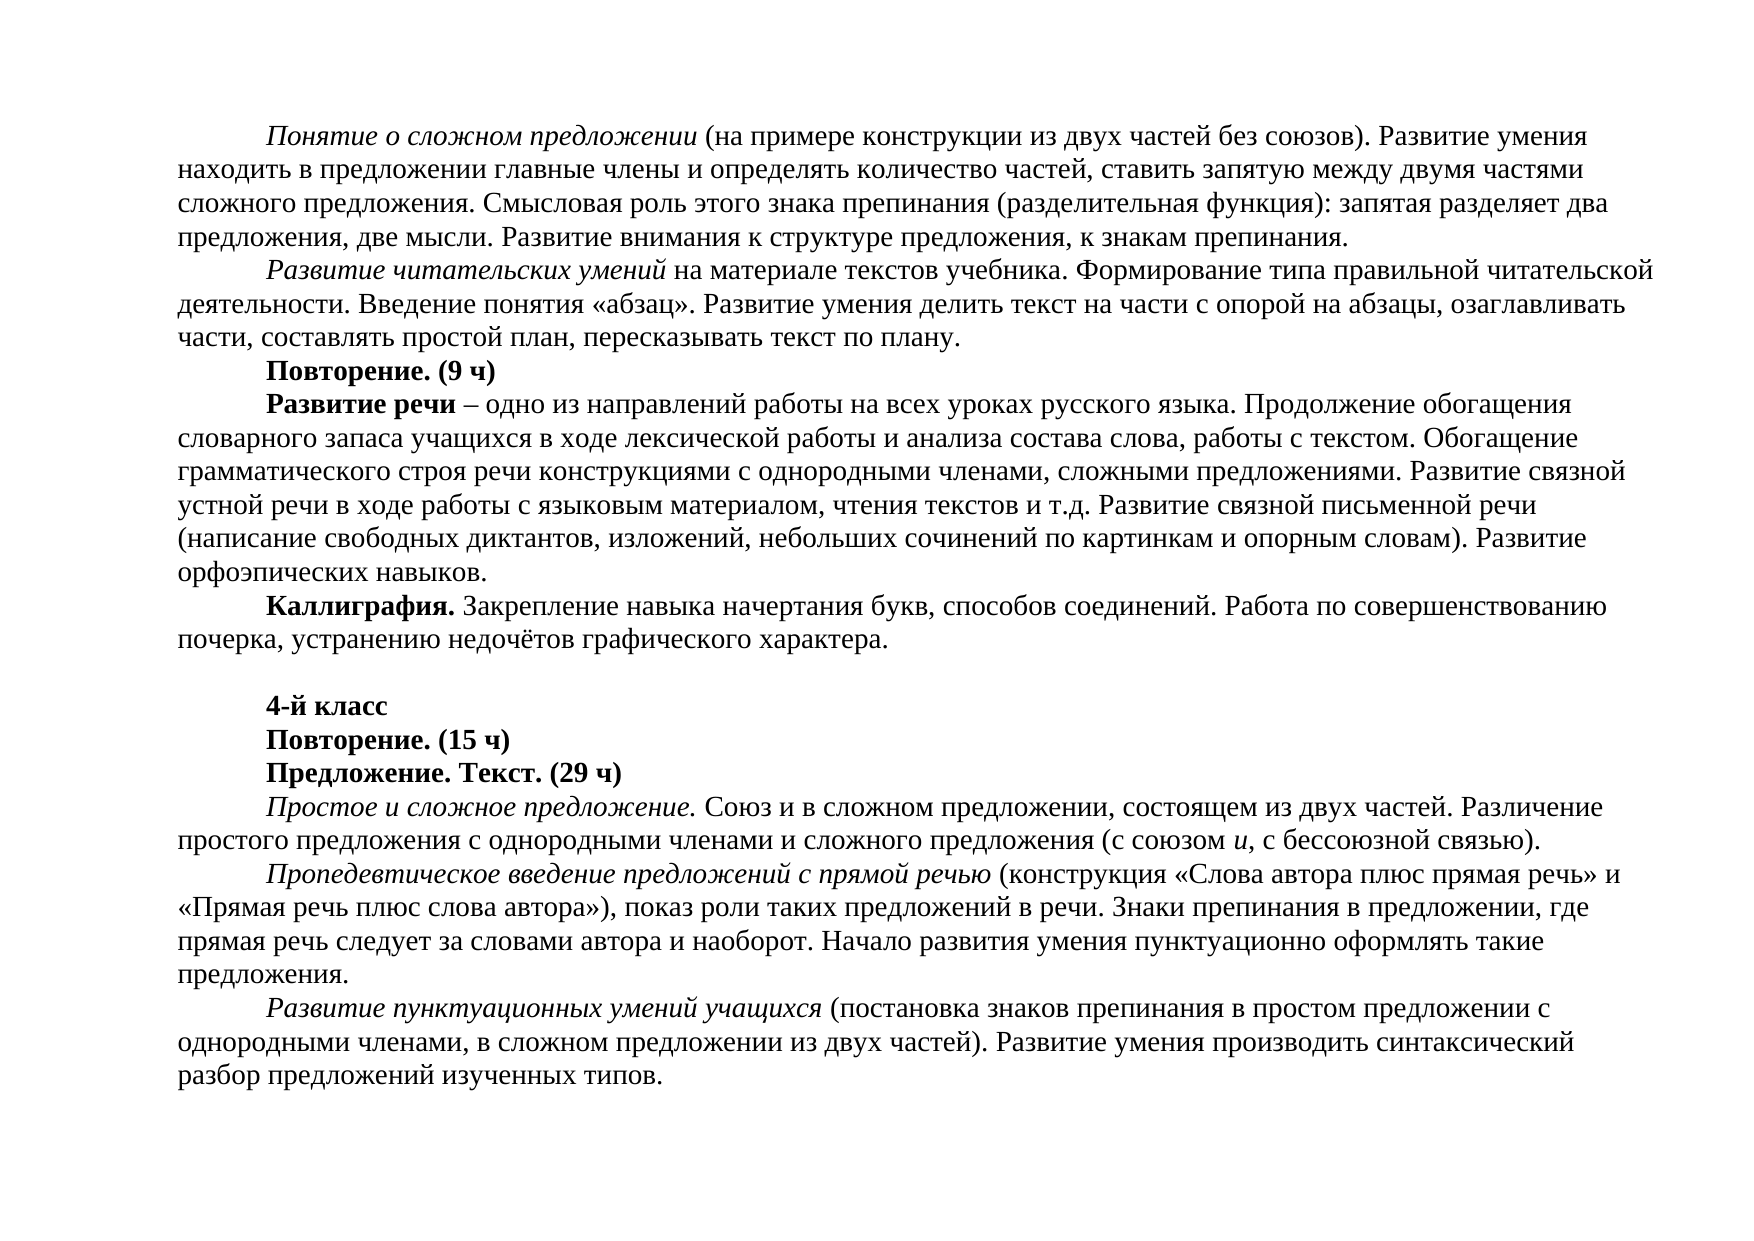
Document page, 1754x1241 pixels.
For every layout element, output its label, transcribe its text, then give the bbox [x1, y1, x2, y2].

text Развитие пунктуационных умений учащихся (постановка знаков препинания в простом предложении с однородными членами, в сложном предложении из двух частей). Развитие умения производить синтаксический разбор предложений изученных типов. [177, 990, 1665, 1091]
text Пропедевтическое введение предложений с прямой речью (конструкция «Слова автора плюс прямая речь» и «Прямая речь плюс слова автора»), показ роли таких предложений в речи. Знаки препинания в предложении, где прямая речь следует за словами автора и наоборот. Начало развития умения пунктуационно оформлять такие предложения. [177, 856, 1665, 990]
text Предложение. Текст. (29 ч) [177, 755, 1665, 789]
text Повторение. (15 ч) [177, 722, 1665, 755]
text 4-й класс [177, 688, 1665, 722]
text Развитие речи – одно из направлений работы на всех уроках русского языка. Продолжение обогащения словарного запаса учащихся в ходе лексической работы и анализа состава слова, работы с текстом. Обогащение грамматического строя речи конструкциями с однородными членами, сложными предложениями. Развитие связной устной речи в ходе работы с языковым материалом, чтения текстов и т.д. Развитие связной письменной речи (написание свободных диктантов, изложений, небольших сочинений по картинкам и опорным словам). Развитие орфоэпических навыков. [177, 386, 1665, 588]
text Повторение. (9 ч) [177, 353, 1665, 386]
text Каллиграфия. Закрепление навыка начертания букв, способов соединений. Работа по совершенствованию почерка, устранению недочётов графического характера. [177, 588, 1665, 655]
text Простое и сложное предложение. Союз и в сложном предложении, состоящем из двух частей. Различение простого предложения с однородными членами и сложного предложения (с союзом и, с бессоюзной связью). [177, 789, 1665, 856]
text Понятие о сложном предложении (на примере конструкции из двух частей без союзов). Развитие умения находить в предложении главные члены и определять количество частей, ставить запятую между двумя частями сложного предложения. Смысловая роль этого знака препинания (разделительная функция): запятая разделяет два предложения, две мысли. Развитие внимания к структуре предложения, к знакам препинания. [177, 118, 1665, 252]
text Развитие читательских умений на материале текстов учебника. Формирование типа правильной читательской деятельности. Введение понятия «абзац». Развитие умения делить текст на части с опорой на абзацы, озаглавливать части, составлять простой план, пересказывать текст по плану. [177, 252, 1665, 353]
